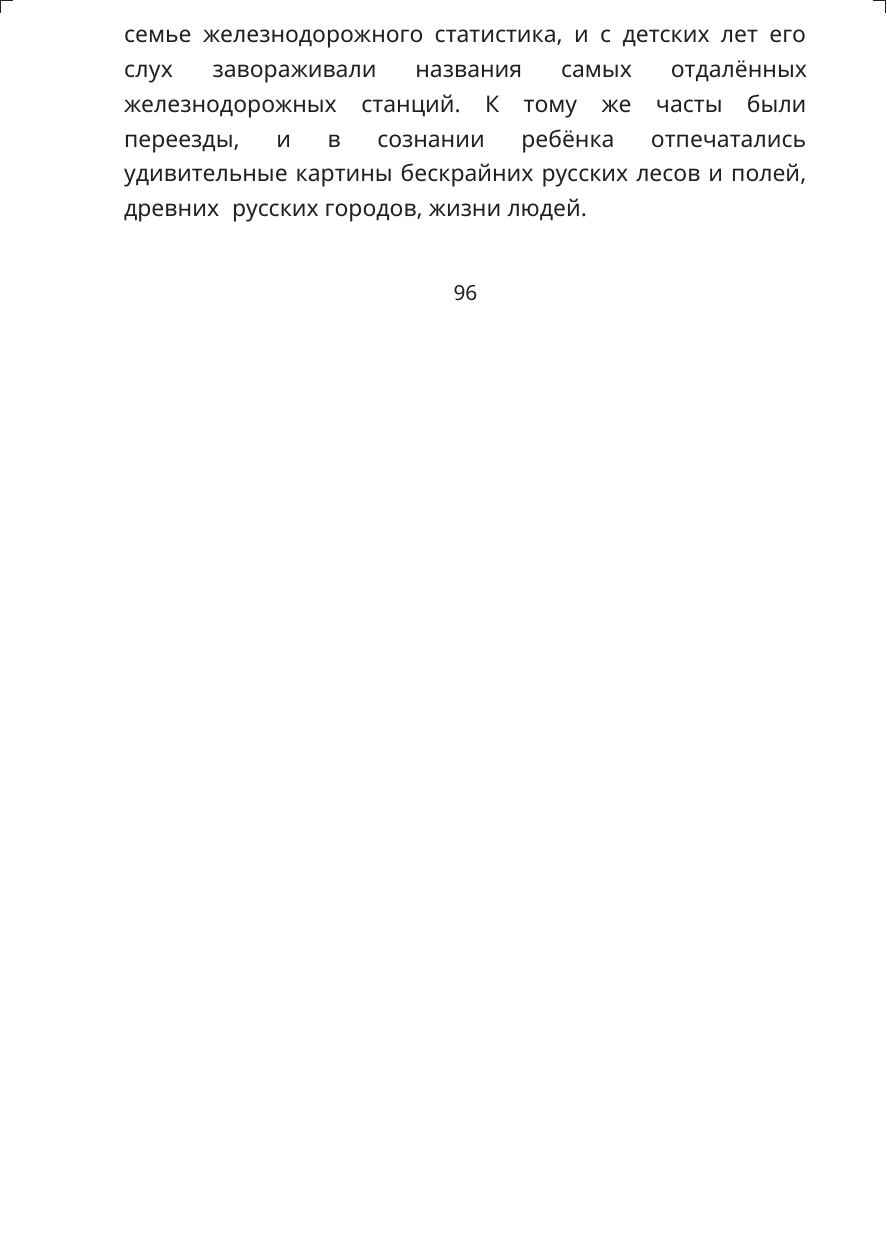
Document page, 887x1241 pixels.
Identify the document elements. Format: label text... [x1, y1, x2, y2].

text 96 [124, 278, 807, 306]
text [124, 18, 807, 223]
